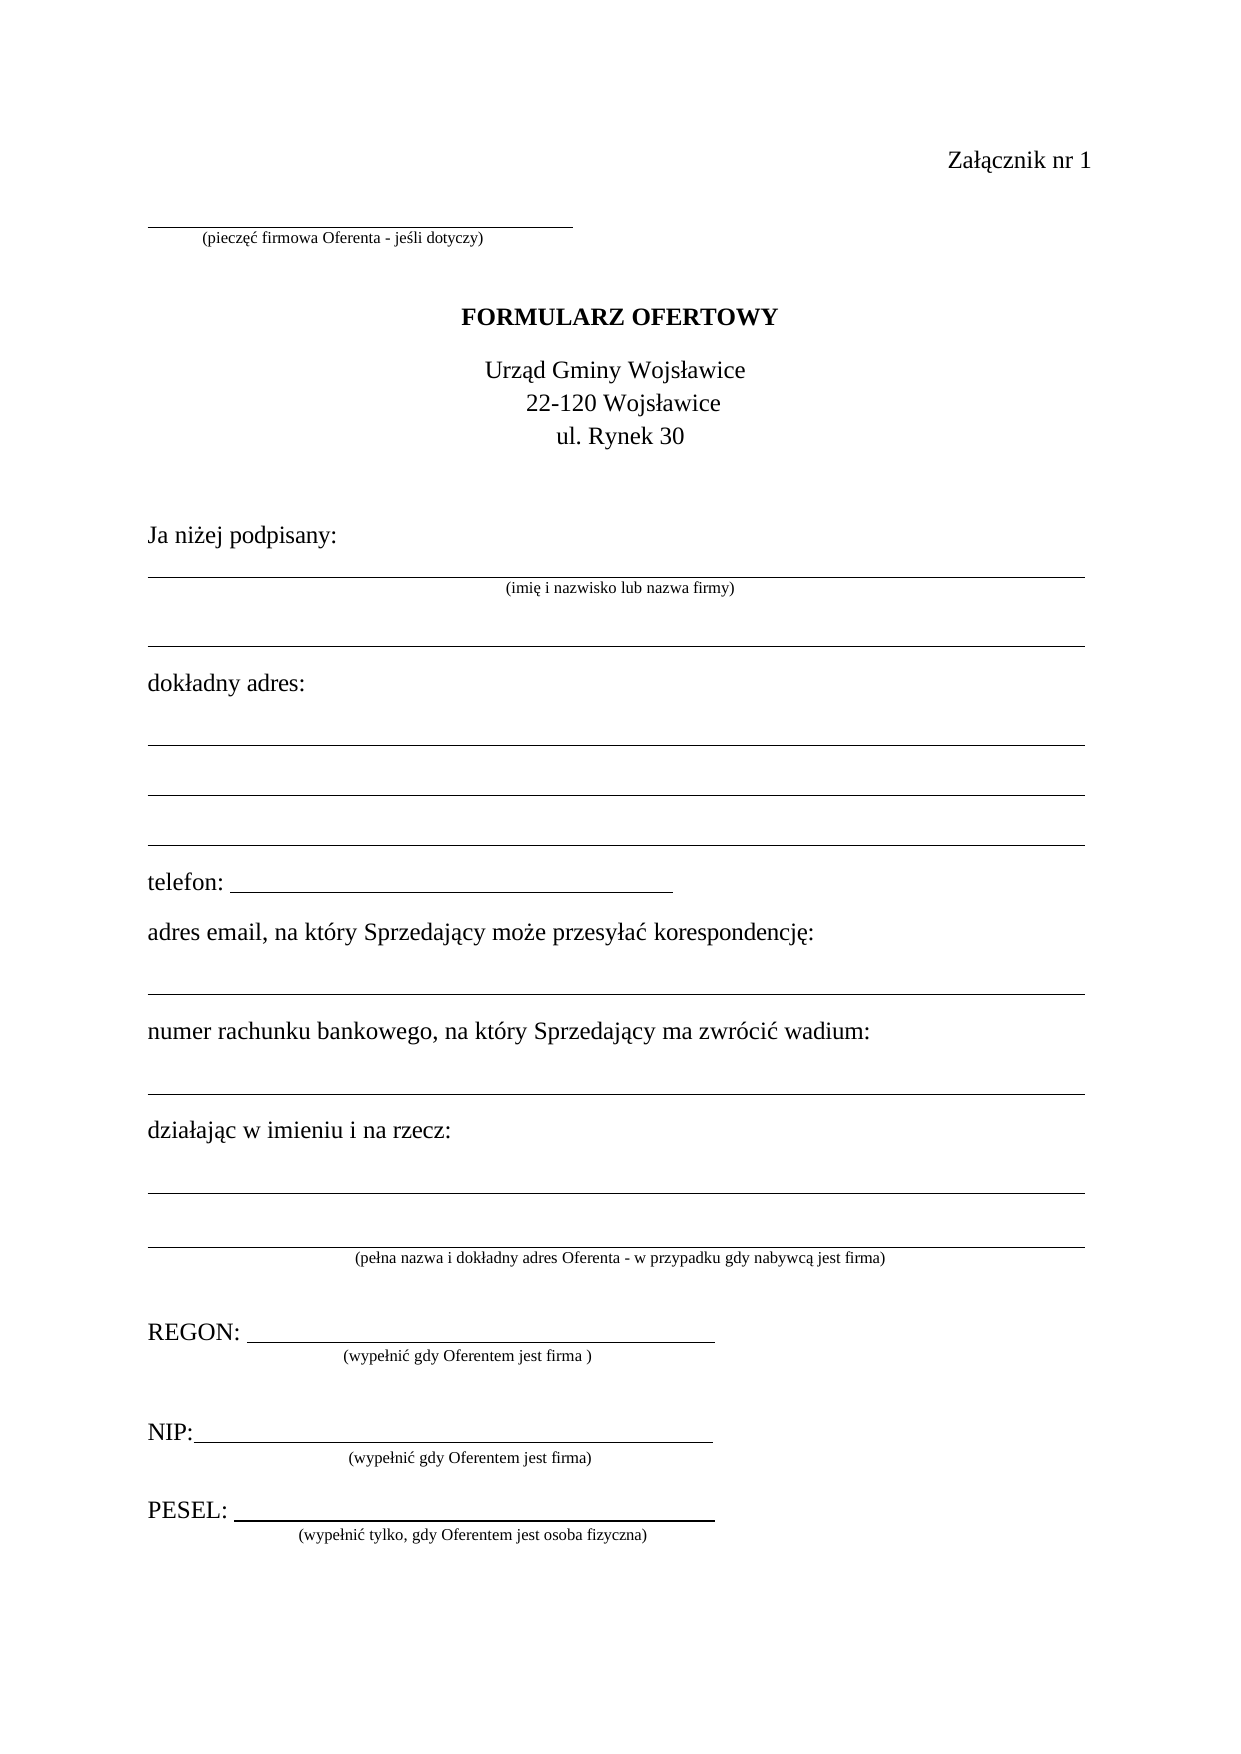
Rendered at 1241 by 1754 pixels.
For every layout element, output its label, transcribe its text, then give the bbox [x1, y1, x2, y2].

text Załącznik nr 1 [135, 145, 1093, 174]
text ul. Rynek 30 [501, 421, 739, 450]
text Ja niżej podpisany: [147, 520, 1105, 549]
text (imię i nazwisko lub nazwa firmy) [298, 575, 942, 597]
text działając w imieniu i na rzecz: [147, 1116, 1105, 1144]
text PESEL: [147, 1495, 1105, 1524]
text Urząd Gminy Wojsławice [446, 355, 785, 384]
text REGON: [147, 1317, 1105, 1346]
text dokładny adres: [147, 668, 1105, 697]
text (pieczęć firmowa Oferenta - jeśli dotyczy) [202, 225, 1105, 247]
text NIP: [147, 1417, 1105, 1446]
text (wypełnić tylko, gdy Oferentem jest osoba fizyczna) [207, 1524, 739, 1544]
text adres email, na który Sprzedający może przesyłać korespondencję: [147, 917, 1105, 945]
subtitle FORMULARZ OFERTOWY [298, 302, 942, 330]
text (wypełnić gdy Oferentem jest firma ) [197, 1346, 739, 1365]
text (pełna nazwa i dokładny adres Oferenta - w przypadku gdy nabywcą jest firma) [298, 1245, 942, 1267]
text numer rachunku bankowego, na który Sprzedający ma zwrócić wadium: [147, 1016, 1105, 1045]
text telefon: [147, 867, 1105, 896]
text 22-120 Wojsławice [501, 388, 739, 417]
text (wypełnić gdy Oferentem jest firma) [201, 1448, 739, 1467]
